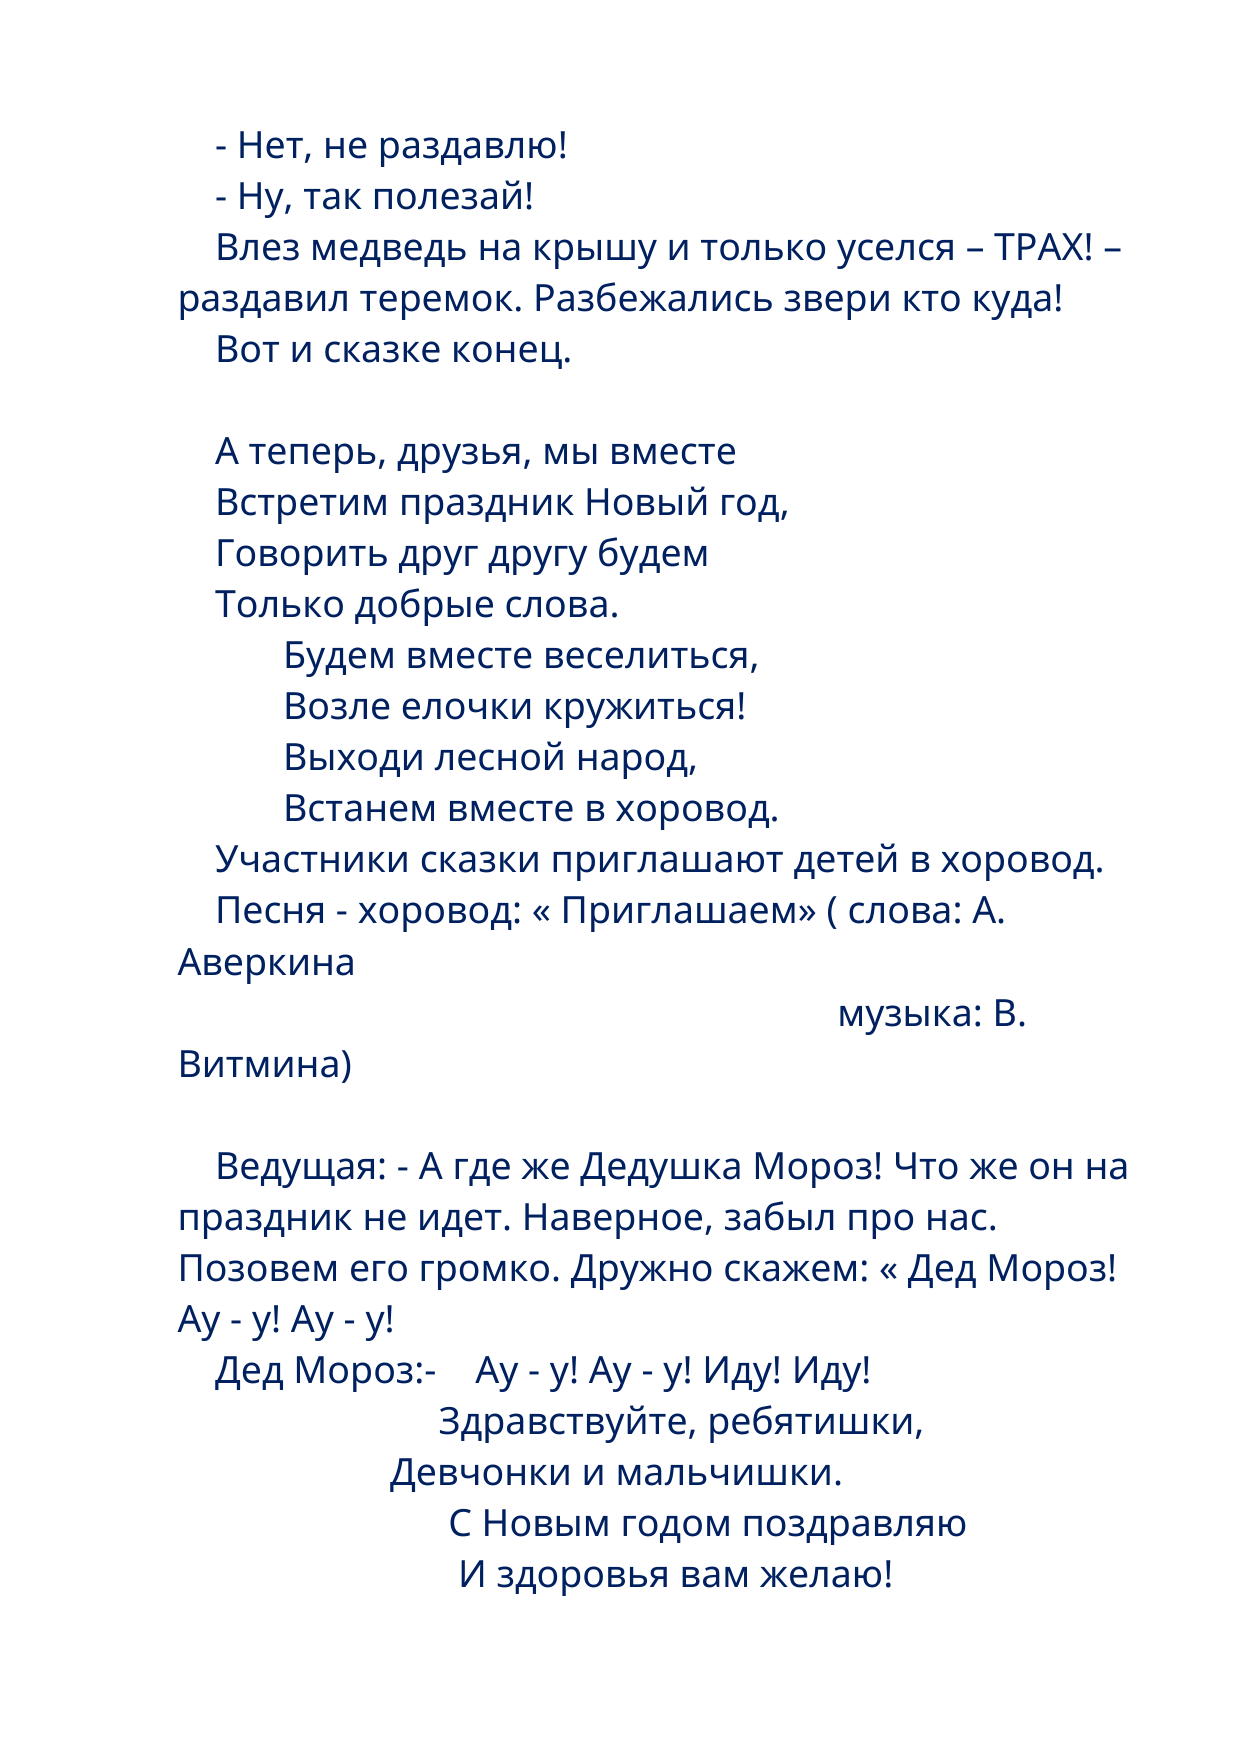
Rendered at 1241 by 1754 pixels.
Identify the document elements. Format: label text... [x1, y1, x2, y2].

text - Нет, не раздавлю! [177, 118, 1152, 169]
text Песня - хоровод: « Приглашаем» ( слова: А. Аверкина [177, 884, 1152, 986]
text - Ну, так полезай! [177, 169, 1152, 220]
text А теперь, друзья, мы вместе [177, 424, 1152, 475]
text Дед Мороз:- Ау - у! Ау - у! Иду! Иду! [177, 1343, 1152, 1394]
text Влез медведь на крышу и только уселся – ТРАХ! – раздавил теремок. Разбежались звери кто куда! [177, 220, 1152, 322]
text Вот и сказке конец. [177, 322, 1152, 373]
text Девчонки и мальчишки. [177, 1445, 1152, 1496]
text музыка: В. Витмина) [177, 986, 1152, 1088]
text Возле елочки кружиться! [177, 679, 1152, 731]
text Будем вместе веселиться, [177, 628, 1152, 679]
text Участники сказки приглашают детей в хоровод. [177, 833, 1152, 884]
text Говорить друг другу будем [177, 526, 1152, 577]
text Ведущая: - А где же Дедушка Мороз! Что же он на праздник не идет. Наверное, забыл про нас. Позовем его громко. Дружно скажем: « Дед Мороз! Ау - у! Ау - у! [177, 1139, 1152, 1343]
text Встанем вместе в хоровод. [177, 782, 1152, 833]
text Выходи лесной народ, [177, 731, 1152, 782]
text Только добрые слова. [177, 577, 1152, 628]
text Встретим праздник Новый год, [177, 475, 1152, 526]
text И здоровья вам желаю! [177, 1547, 1152, 1598]
text Здравствуйте, ребятишки, [177, 1394, 1152, 1445]
text С Новым годом поздравляю [177, 1496, 1152, 1547]
